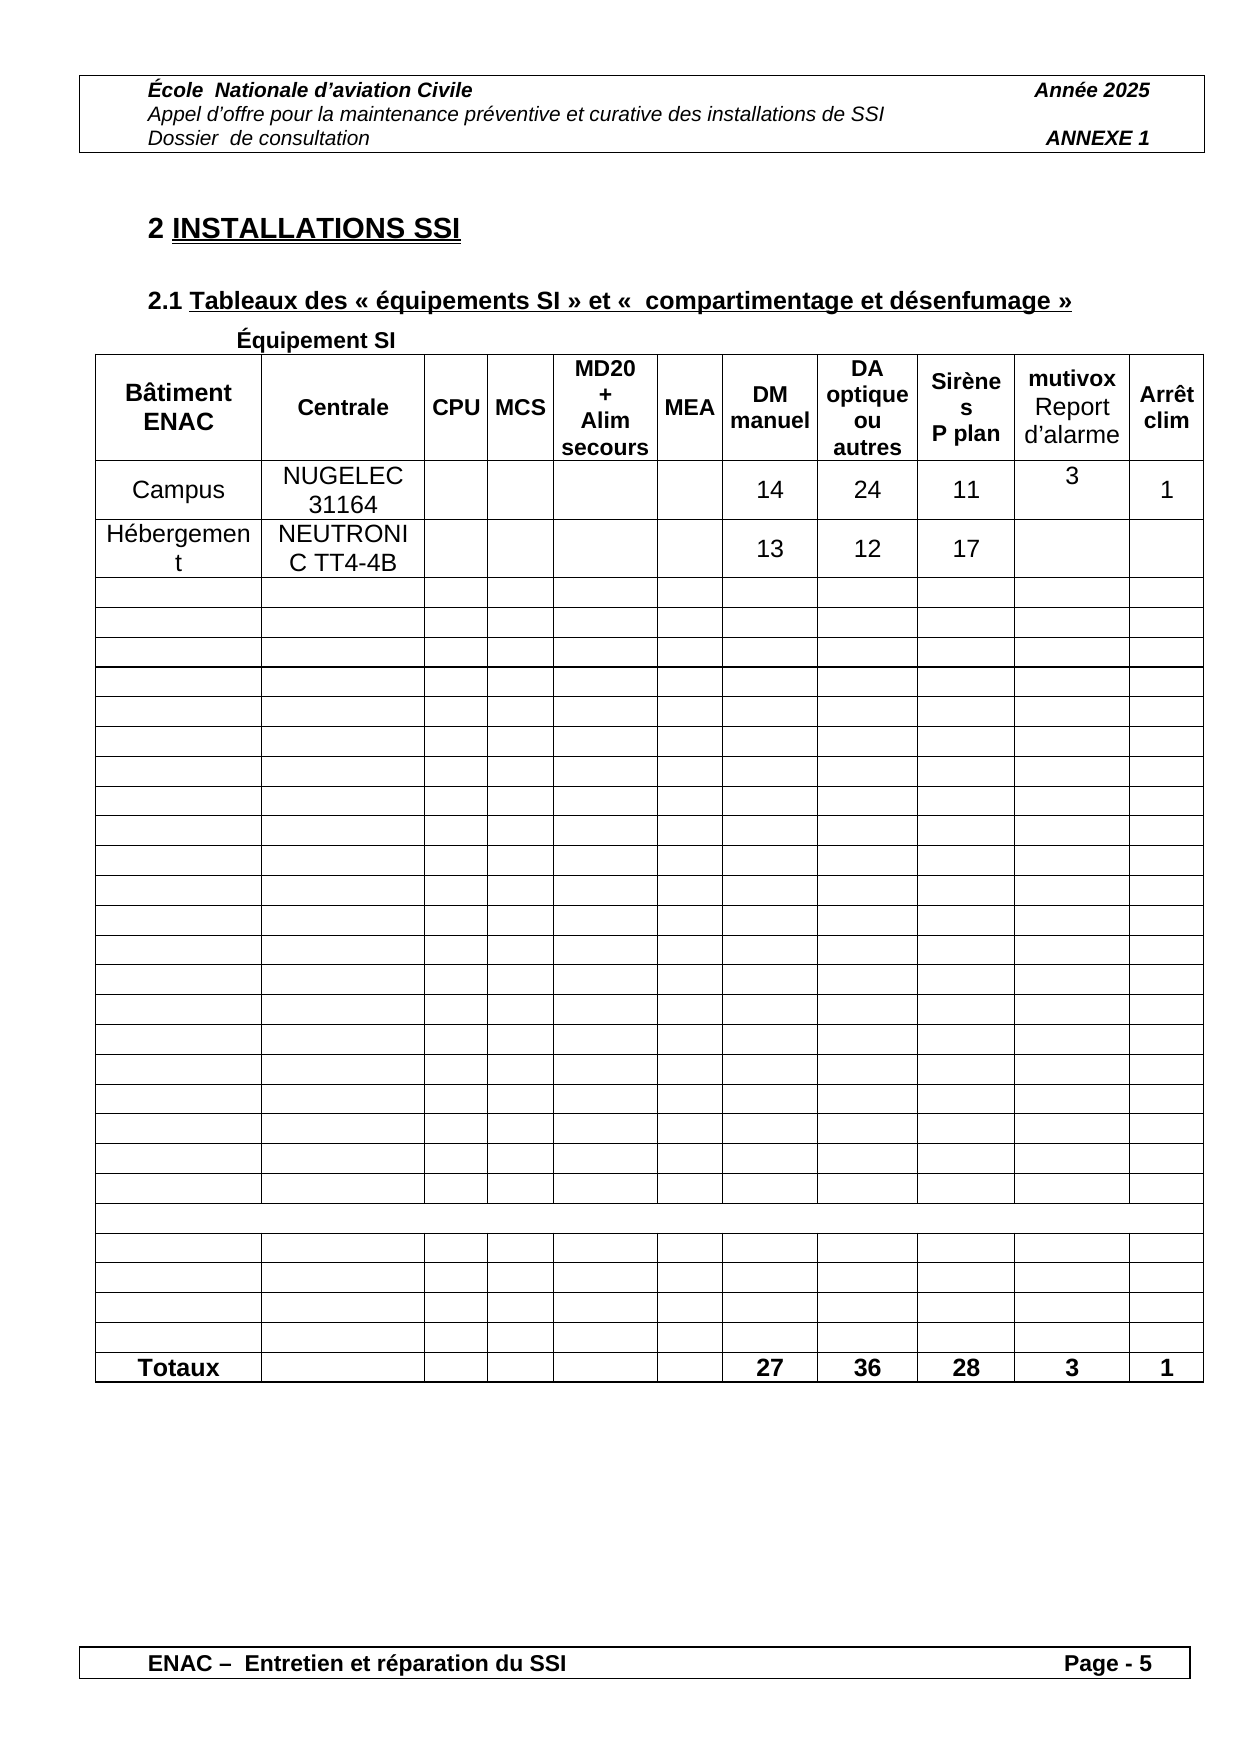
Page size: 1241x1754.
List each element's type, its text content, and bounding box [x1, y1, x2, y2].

table_cell [1015, 936, 1129, 964]
table_cell [818, 787, 917, 815]
table_cell [262, 1293, 424, 1322]
table_cell [658, 1085, 722, 1113]
table_cell [918, 697, 1014, 726]
table_cell [488, 995, 553, 1024]
table_cell [554, 520, 657, 577]
text Équipement SI [236, 327, 1152, 353]
table_cell [658, 461, 722, 518]
table_cell [658, 1025, 722, 1054]
table_cell [918, 995, 1014, 1024]
table_cell [723, 995, 817, 1024]
table_cell [96, 1174, 261, 1203]
table_header Arrêt clim [1130, 355, 1203, 460]
table_cell [262, 906, 424, 934]
table_cell [425, 1114, 487, 1143]
table_cell [554, 846, 657, 875]
table_cell [96, 1055, 261, 1083]
table_cell [488, 787, 553, 815]
table_cell [262, 1085, 424, 1113]
table_cell [96, 1323, 261, 1352]
table_cell [818, 936, 917, 964]
table_cell [425, 1174, 487, 1203]
table_cell [818, 816, 917, 845]
table_cell [1015, 1085, 1129, 1113]
table_cell [1130, 1085, 1203, 1113]
table_header MCS [488, 355, 553, 460]
table_cell [1015, 816, 1129, 845]
table_cell [262, 757, 424, 786]
table_cell [818, 1263, 917, 1292]
table_cell [554, 1234, 657, 1262]
table_cell [1015, 697, 1129, 726]
table_cell [554, 1293, 657, 1322]
table_cell [723, 1234, 817, 1262]
table_cell [723, 936, 817, 964]
table_cell [918, 1114, 1014, 1143]
table_cell [262, 1114, 424, 1143]
table_cell [723, 1144, 817, 1173]
table_cell [96, 1234, 261, 1262]
table_header DM manuel [723, 355, 817, 460]
table_cell [554, 757, 657, 786]
table_cell [1015, 965, 1129, 994]
table_cell [818, 1114, 917, 1143]
table_cell [554, 906, 657, 934]
table_cell 36 [818, 1353, 917, 1381]
table_cell [96, 936, 261, 964]
table_cell [488, 965, 553, 994]
table_cell [658, 1174, 722, 1203]
table_cell 11 [918, 461, 1014, 518]
table_cell [658, 965, 722, 994]
table_cell [262, 1144, 424, 1173]
table_cell [1130, 816, 1203, 845]
table_cell [554, 1025, 657, 1054]
table_cell [554, 876, 657, 905]
table_cell [1130, 1234, 1203, 1262]
table_cell [658, 876, 722, 905]
table_cell [658, 1293, 722, 1322]
table_cell [658, 757, 722, 786]
table_cell [96, 906, 261, 934]
table_cell [658, 1234, 722, 1262]
table_cell [262, 727, 424, 756]
table_cell [488, 1055, 553, 1083]
table_cell [723, 816, 817, 845]
table_cell [488, 461, 553, 518]
table_cell [818, 757, 917, 786]
table_cell [918, 727, 1014, 756]
table_cell [918, 876, 1014, 905]
table_cell [1015, 1114, 1129, 1143]
table_cell [425, 846, 487, 875]
table_cell [918, 1323, 1014, 1352]
table_cell [1130, 1323, 1203, 1352]
table_cell [96, 638, 261, 666]
table_cell [425, 638, 487, 666]
table_cell [658, 578, 722, 607]
table_cell [723, 1293, 817, 1322]
table_cell [488, 578, 553, 607]
table_cell [96, 995, 261, 1024]
table_cell [1015, 1234, 1129, 1262]
table_cell [96, 727, 261, 756]
table_cell [658, 787, 722, 815]
table_cell [425, 995, 487, 1024]
table_cell [918, 578, 1014, 607]
table_cell [1015, 995, 1129, 1024]
table_cell [918, 608, 1014, 637]
table_cell [554, 668, 657, 696]
table_cell [723, 1055, 817, 1083]
table_cell [262, 697, 424, 726]
table_cell [262, 1174, 424, 1203]
table_cell [425, 1293, 487, 1322]
table_header DA optique ou autres [818, 355, 917, 460]
table_header MEA [658, 355, 722, 460]
table_cell 14 [723, 461, 817, 518]
table_cell [918, 906, 1014, 934]
table_cell [96, 816, 261, 845]
table_cell [554, 1085, 657, 1113]
table_cell [1015, 727, 1129, 756]
table_header Centrale [262, 355, 424, 460]
table_cell [918, 757, 1014, 786]
table_cell [488, 1263, 553, 1292]
table_cell [1015, 1144, 1129, 1173]
table_cell [723, 787, 817, 815]
table_header Bâtiment ENAC [96, 355, 261, 460]
table_cell [918, 787, 1014, 815]
table_cell [425, 668, 487, 696]
table_cell [554, 1055, 657, 1083]
table_cell [818, 1025, 917, 1054]
table_cell [1130, 520, 1203, 577]
table_cell [818, 578, 917, 607]
table_cell [262, 936, 424, 964]
table_cell [1130, 1025, 1203, 1054]
table_cell [554, 727, 657, 756]
table_cell [96, 965, 261, 994]
table_cell [554, 995, 657, 1024]
table_cell [554, 1263, 657, 1292]
table_cell NUGELEC 31164 [262, 461, 424, 518]
table_cell [818, 1174, 917, 1203]
table_cell [96, 668, 261, 696]
table_cell [658, 727, 722, 756]
table_cell NEUTRONIC TT4-4B [262, 520, 424, 577]
table_cell 28 [918, 1353, 1014, 1381]
table_cell [918, 936, 1014, 964]
table_header MD20 + Alim secours [554, 355, 657, 460]
table_cell [425, 520, 487, 577]
table_cell [554, 816, 657, 845]
table_cell [723, 757, 817, 786]
table_cell [918, 816, 1014, 845]
table_cell [1130, 906, 1203, 934]
table_cell [262, 1263, 424, 1292]
table_cell 13 [723, 520, 817, 577]
table_cell [554, 1144, 657, 1173]
table_cell [1130, 1293, 1203, 1322]
table_cell 3 [1015, 461, 1129, 518]
table_cell [1015, 906, 1129, 934]
table_cell [1015, 1323, 1129, 1352]
table_cell [723, 1025, 817, 1054]
table_cell [918, 638, 1014, 666]
table_cell [658, 668, 722, 696]
table_cell 1 [1130, 461, 1203, 518]
table_cell [554, 1323, 657, 1352]
table_cell [96, 1114, 261, 1143]
table_cell [425, 1085, 487, 1113]
table_cell [818, 876, 917, 905]
table_cell [818, 906, 917, 934]
table_cell [425, 757, 487, 786]
table_cell [488, 1323, 553, 1352]
table_cell [488, 1293, 553, 1322]
table_cell [425, 1263, 487, 1292]
table_cell [1130, 936, 1203, 964]
table_cell [554, 638, 657, 666]
table_cell [554, 578, 657, 607]
table_cell [918, 1174, 1014, 1203]
table_cell [818, 727, 917, 756]
table_cell [1130, 1055, 1203, 1083]
table_cell [96, 578, 261, 607]
table_cell [818, 668, 917, 696]
table_cell [818, 638, 917, 666]
table_cell [723, 1085, 817, 1113]
table_cell [262, 1234, 424, 1262]
table_cell Totaux [96, 1353, 261, 1381]
table_cell [488, 727, 553, 756]
table_cell [1130, 757, 1203, 786]
table_cell [818, 1144, 917, 1173]
table_cell [554, 461, 657, 518]
table_cell [488, 1114, 553, 1143]
table_cell [723, 846, 817, 875]
table_cell [1130, 846, 1203, 875]
table_cell [1015, 1263, 1129, 1292]
table_cell [918, 1263, 1014, 1292]
table_cell [262, 1353, 424, 1381]
table_cell [1130, 1263, 1203, 1292]
table_cell [96, 1085, 261, 1113]
table_cell [262, 965, 424, 994]
table_cell [425, 608, 487, 637]
table_cell [488, 608, 553, 637]
table_cell [1015, 787, 1129, 815]
table_cell [96, 1144, 261, 1173]
table_cell [425, 727, 487, 756]
table_cell [723, 668, 817, 696]
table_cell [1015, 1293, 1129, 1322]
table_cell [96, 608, 261, 637]
table_cell [425, 816, 487, 845]
table_cell [658, 906, 722, 934]
table_cell [658, 638, 722, 666]
table_header mutivox Report d’alarme [1015, 355, 1129, 460]
table_cell [554, 1174, 657, 1203]
table_cell Campus [96, 461, 261, 518]
table_cell [818, 965, 917, 994]
table_cell [1130, 995, 1203, 1024]
table_cell [488, 846, 553, 875]
table_cell [658, 1144, 722, 1173]
table_cell Hébergement [96, 520, 261, 577]
table_cell [262, 638, 424, 666]
table_cell [488, 816, 553, 845]
table_cell [1130, 876, 1203, 905]
table_cell [918, 846, 1014, 875]
table_cell [1015, 608, 1129, 637]
table_cell [1130, 1174, 1203, 1203]
table_cell [96, 876, 261, 905]
table_cell [425, 461, 487, 518]
table_cell [425, 1353, 487, 1381]
table_cell [918, 1025, 1014, 1054]
table_cell [554, 608, 657, 637]
table_cell [96, 1204, 1203, 1232]
table_header Sirènes P plan [918, 355, 1014, 460]
table_cell [723, 608, 817, 637]
table_cell [425, 1323, 487, 1352]
table_cell [918, 1234, 1014, 1262]
table_cell [818, 1234, 917, 1262]
table_cell [425, 1025, 487, 1054]
table_cell 17 [918, 520, 1014, 577]
table_cell [488, 668, 553, 696]
table_cell [262, 876, 424, 905]
table_cell [658, 816, 722, 845]
table_cell [1130, 965, 1203, 994]
table_cell [1130, 608, 1203, 637]
table_cell [488, 1025, 553, 1054]
table_cell [262, 846, 424, 875]
table_cell [723, 578, 817, 607]
table_cell [1015, 668, 1129, 696]
table_cell [658, 608, 722, 637]
table_cell [1015, 846, 1129, 875]
table_cell [554, 1114, 657, 1143]
table_cell [1130, 697, 1203, 726]
table_cell [818, 1085, 917, 1113]
table_cell 12 [818, 520, 917, 577]
table_cell [918, 668, 1014, 696]
table_cell [262, 787, 424, 815]
table_cell [262, 1025, 424, 1054]
table_cell [96, 846, 261, 875]
table_cell [488, 757, 553, 786]
table_cell [918, 1085, 1014, 1113]
table_cell [723, 876, 817, 905]
table_cell [425, 1144, 487, 1173]
table_cell [723, 965, 817, 994]
table_cell [488, 906, 553, 934]
table_cell [723, 1114, 817, 1143]
table_cell 1 [1130, 1353, 1203, 1381]
table_cell [1130, 638, 1203, 666]
table_cell [723, 1263, 817, 1292]
table_cell [488, 1174, 553, 1203]
table_cell [1015, 876, 1129, 905]
table_cell [658, 1263, 722, 1292]
table_cell [1015, 1174, 1129, 1203]
table_cell [488, 1234, 553, 1262]
table_cell [1130, 668, 1203, 696]
table_cell [1015, 638, 1129, 666]
table_cell [658, 846, 722, 875]
table_cell [818, 1293, 917, 1322]
table_cell [723, 1174, 817, 1203]
table_cell [425, 936, 487, 964]
table_header CPU [425, 355, 487, 460]
table_cell [918, 1055, 1014, 1083]
table_cell [818, 608, 917, 637]
table_cell [488, 638, 553, 666]
table_cell [1015, 1025, 1129, 1054]
table_cell [658, 995, 722, 1024]
table_cell [1015, 520, 1129, 577]
table_cell [554, 936, 657, 964]
table_cell [1130, 578, 1203, 607]
table_cell [262, 816, 424, 845]
table_cell [1130, 1114, 1203, 1143]
table_cell [918, 965, 1014, 994]
table_cell [818, 995, 917, 1024]
table_cell [488, 936, 553, 964]
table_cell [425, 1055, 487, 1083]
subtitle Installations SSI [148, 211, 1152, 244]
table_cell [1130, 1144, 1203, 1173]
table_cell [818, 697, 917, 726]
table_cell [1015, 757, 1129, 786]
table_cell [96, 1293, 261, 1322]
table_cell [723, 906, 817, 934]
table_cell [425, 578, 487, 607]
table_cell [262, 995, 424, 1024]
table_cell [262, 1055, 424, 1083]
table_cell [554, 697, 657, 726]
table_cell [96, 1025, 261, 1054]
table_cell [918, 1144, 1014, 1173]
table_cell [96, 1263, 261, 1292]
table_cell [554, 965, 657, 994]
table_cell [658, 520, 722, 577]
table_cell [658, 1055, 722, 1083]
table_cell [723, 697, 817, 726]
table_cell [262, 1323, 424, 1352]
table_cell [723, 638, 817, 666]
table_cell [554, 787, 657, 815]
table_cell [425, 697, 487, 726]
table_cell [488, 697, 553, 726]
table_cell [818, 846, 917, 875]
table_cell [723, 727, 817, 756]
table_cell [488, 1353, 553, 1381]
table_cell [262, 608, 424, 637]
table_cell 3 [1015, 1353, 1129, 1381]
table_cell [96, 787, 261, 815]
table_cell [658, 1353, 722, 1381]
table_cell [1015, 578, 1129, 607]
table_cell [96, 757, 261, 786]
table_cell [262, 668, 424, 696]
table_cell [96, 697, 261, 726]
table_cell [1130, 787, 1203, 815]
subtitle Tableaux des « équipements SI » et « compartimentage et désenfumage » [148, 286, 1152, 314]
table_cell [554, 1353, 657, 1381]
table_cell [658, 1114, 722, 1143]
table_cell [425, 787, 487, 815]
table_cell [488, 1144, 553, 1173]
table_cell [818, 1323, 917, 1352]
table_cell [488, 876, 553, 905]
table_cell [425, 906, 487, 934]
table_cell 24 [818, 461, 917, 518]
table_cell [488, 520, 553, 577]
table_cell [425, 1234, 487, 1262]
table_cell [918, 1293, 1014, 1322]
table_cell [425, 876, 487, 905]
table_cell [818, 1055, 917, 1083]
table_cell [262, 578, 424, 607]
table_cell [488, 1085, 553, 1113]
table_cell [1130, 727, 1203, 756]
table_cell [658, 936, 722, 964]
table_cell [425, 965, 487, 994]
table_cell [723, 1323, 817, 1352]
table_cell [658, 1323, 722, 1352]
table_cell 27 [723, 1353, 817, 1381]
table_cell [1015, 1055, 1129, 1083]
table_cell [658, 697, 722, 726]
